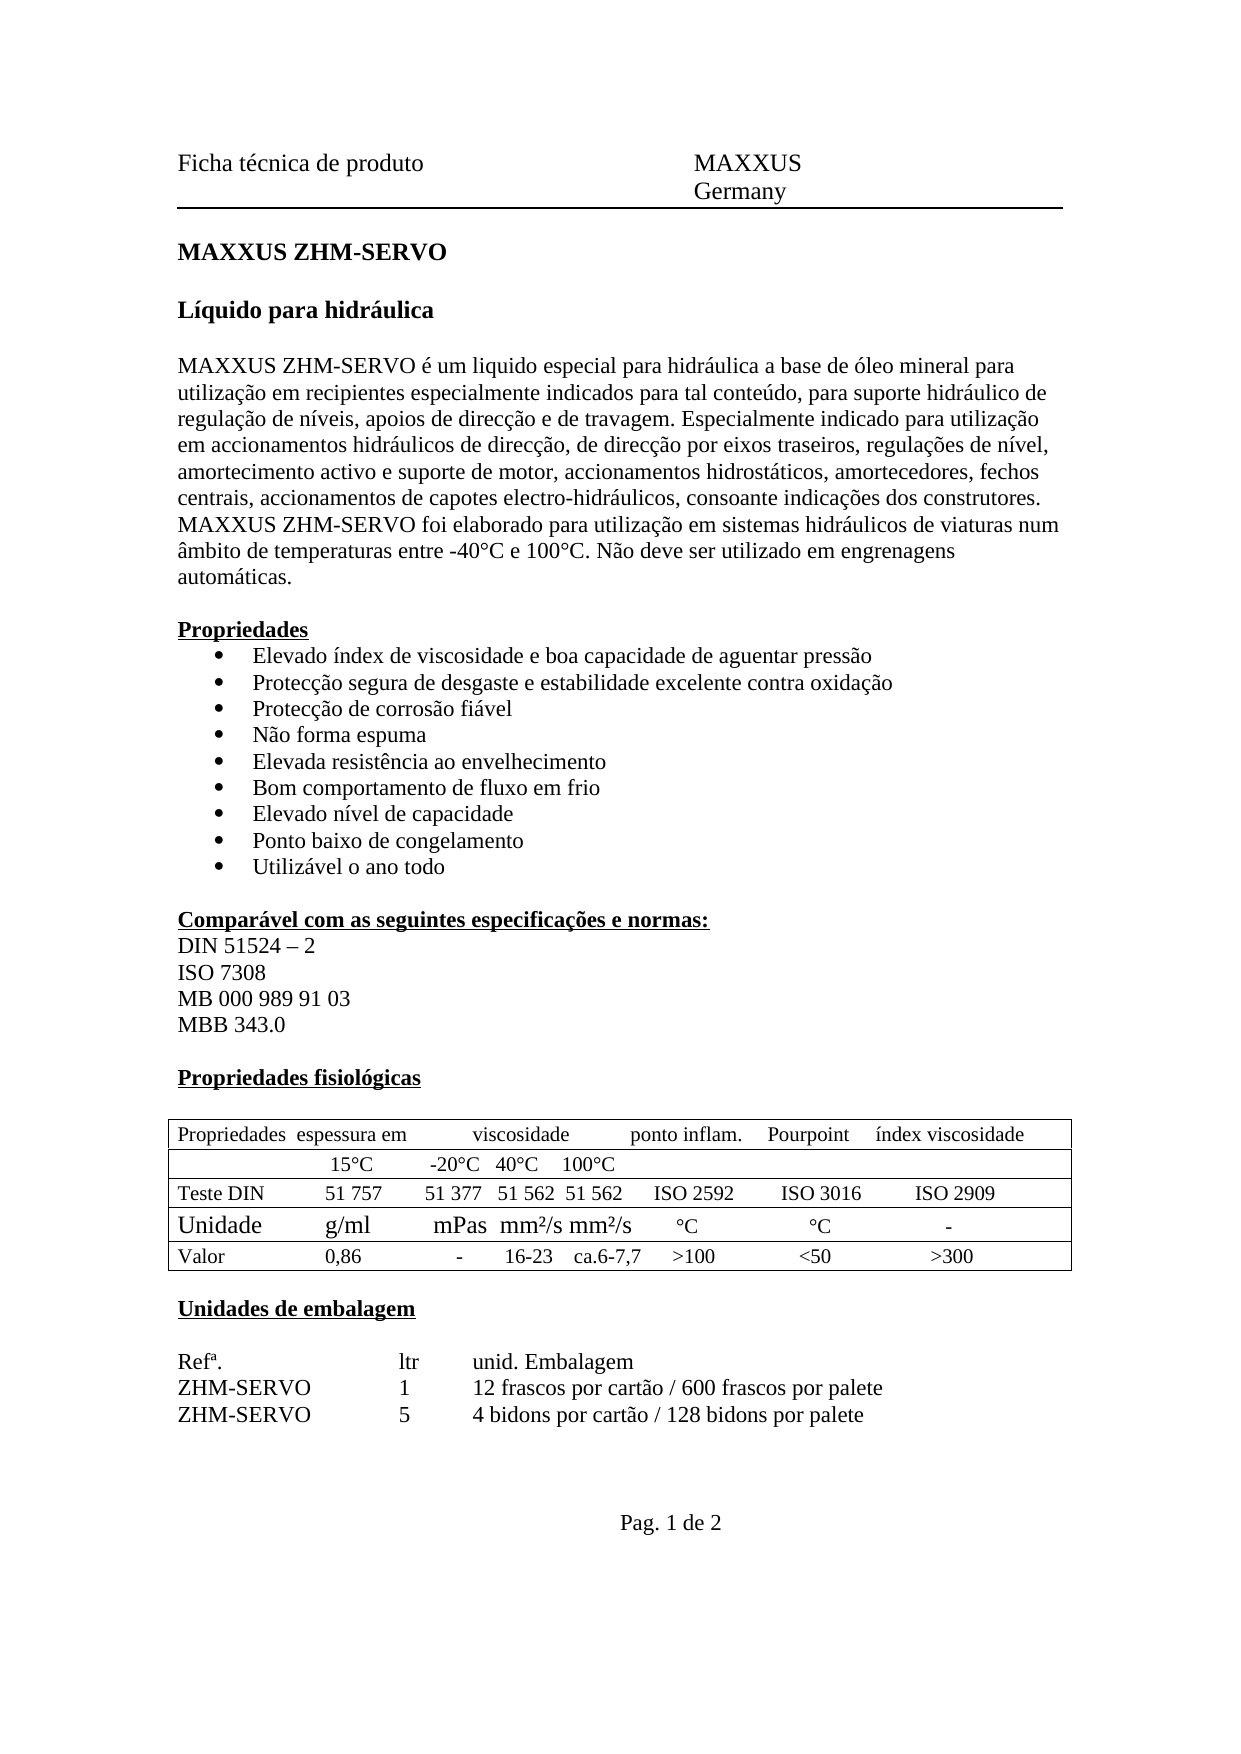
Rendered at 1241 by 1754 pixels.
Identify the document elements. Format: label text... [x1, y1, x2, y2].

text Propriedades espessura em viscosidade ponto inflam. Pourpoint índex viscosidade [169, 1120, 1071, 1148]
text Propriedades fisiológicas [177, 1064, 1063, 1090]
text ZHM-SERVO 1 12 frascos por cartão / 600 frascos por palete [177, 1374, 1063, 1401]
list Bom comportamento de fluxo em frio [215, 774, 1063, 801]
text Líquido para hidráulica [177, 295, 1063, 324]
text Propriedades [177, 616, 1063, 642]
text ZHM-SERVO 5 4 bidons por cartão / 128 bidons por palete [177, 1401, 1063, 1427]
text MAXXUS ZHM-SERVO [177, 237, 1063, 266]
list Elevado nível de capacidade [215, 801, 1063, 827]
text ISO 7308 [177, 959, 1063, 985]
text Unidades de embalagem [177, 1295, 1063, 1322]
list Ponto baixo de congelamento [215, 827, 1063, 853]
list Utilizável o ano todo [215, 853, 1063, 879]
text MAXXUS ZHM-SERVO foi elaborado para utilização em sistemas hidráulicos de viaturas num âmbito de temperaturas entre e . Não deve ser utilizado em engrenagens automáticas. [177, 511, 1063, 590]
text MAXXUS ZHM-SERVO é um liquido especial para hidráulica a base de óleo mineral para utilização em recipientes especialmente indicados para tal conteúdo, para suporte hidráulico de regulação de níveis, apoios de direcção e de travagem. Especialmente indicado para utilização em accionamentos hidráulicos de direcção, de direcção por eixos traseiros, regulações de nível, amortecimento activo e suporte de motor, accionamentos hidrostáticos, amortecedores, fechos centrais, accionamentos de capotes electro-hidráulicos, consoante indicações dos construtores. [177, 352, 1063, 511]
text Comparável com as seguintes especificações e normas: [177, 906, 1063, 932]
text Valor 0,86 - 16-23 ca.6-7,7 >100 <50 >300 [169, 1242, 1071, 1270]
list Protecção segura de desgaste e estabilidade excelente contra oxidação [215, 669, 1063, 695]
list Elevada resistência ao envelhecimento [215, 748, 1063, 774]
text Refª. ltr unid. Embalagem [177, 1348, 1063, 1374]
text DIN 51524 – 2 [177, 932, 1063, 959]
list Não forma espuma [215, 721, 1063, 748]
text Unidade g/ml mPas mm²/s mm²/s °C °C - [169, 1208, 1071, 1241]
text Germany [177, 176, 1063, 207]
list Protecção de corrosão fiável [215, 695, 1063, 721]
text Teste DIN 51 757 51 377 51 562 51 562 ISO 2592 ISO 3016 ISO 2909 [169, 1179, 1071, 1207]
list Elevado índex de viscosidade e boa capacidade de aguentar pressão [215, 642, 1063, 669]
text Ficha técnica de produto MAXXUS [177, 148, 1063, 176]
text MBB 343.0 [177, 1011, 1063, 1038]
text Pag. 1 de 2 [546, 1508, 1063, 1535]
text MB 000 989 91 03 [177, 985, 1063, 1011]
